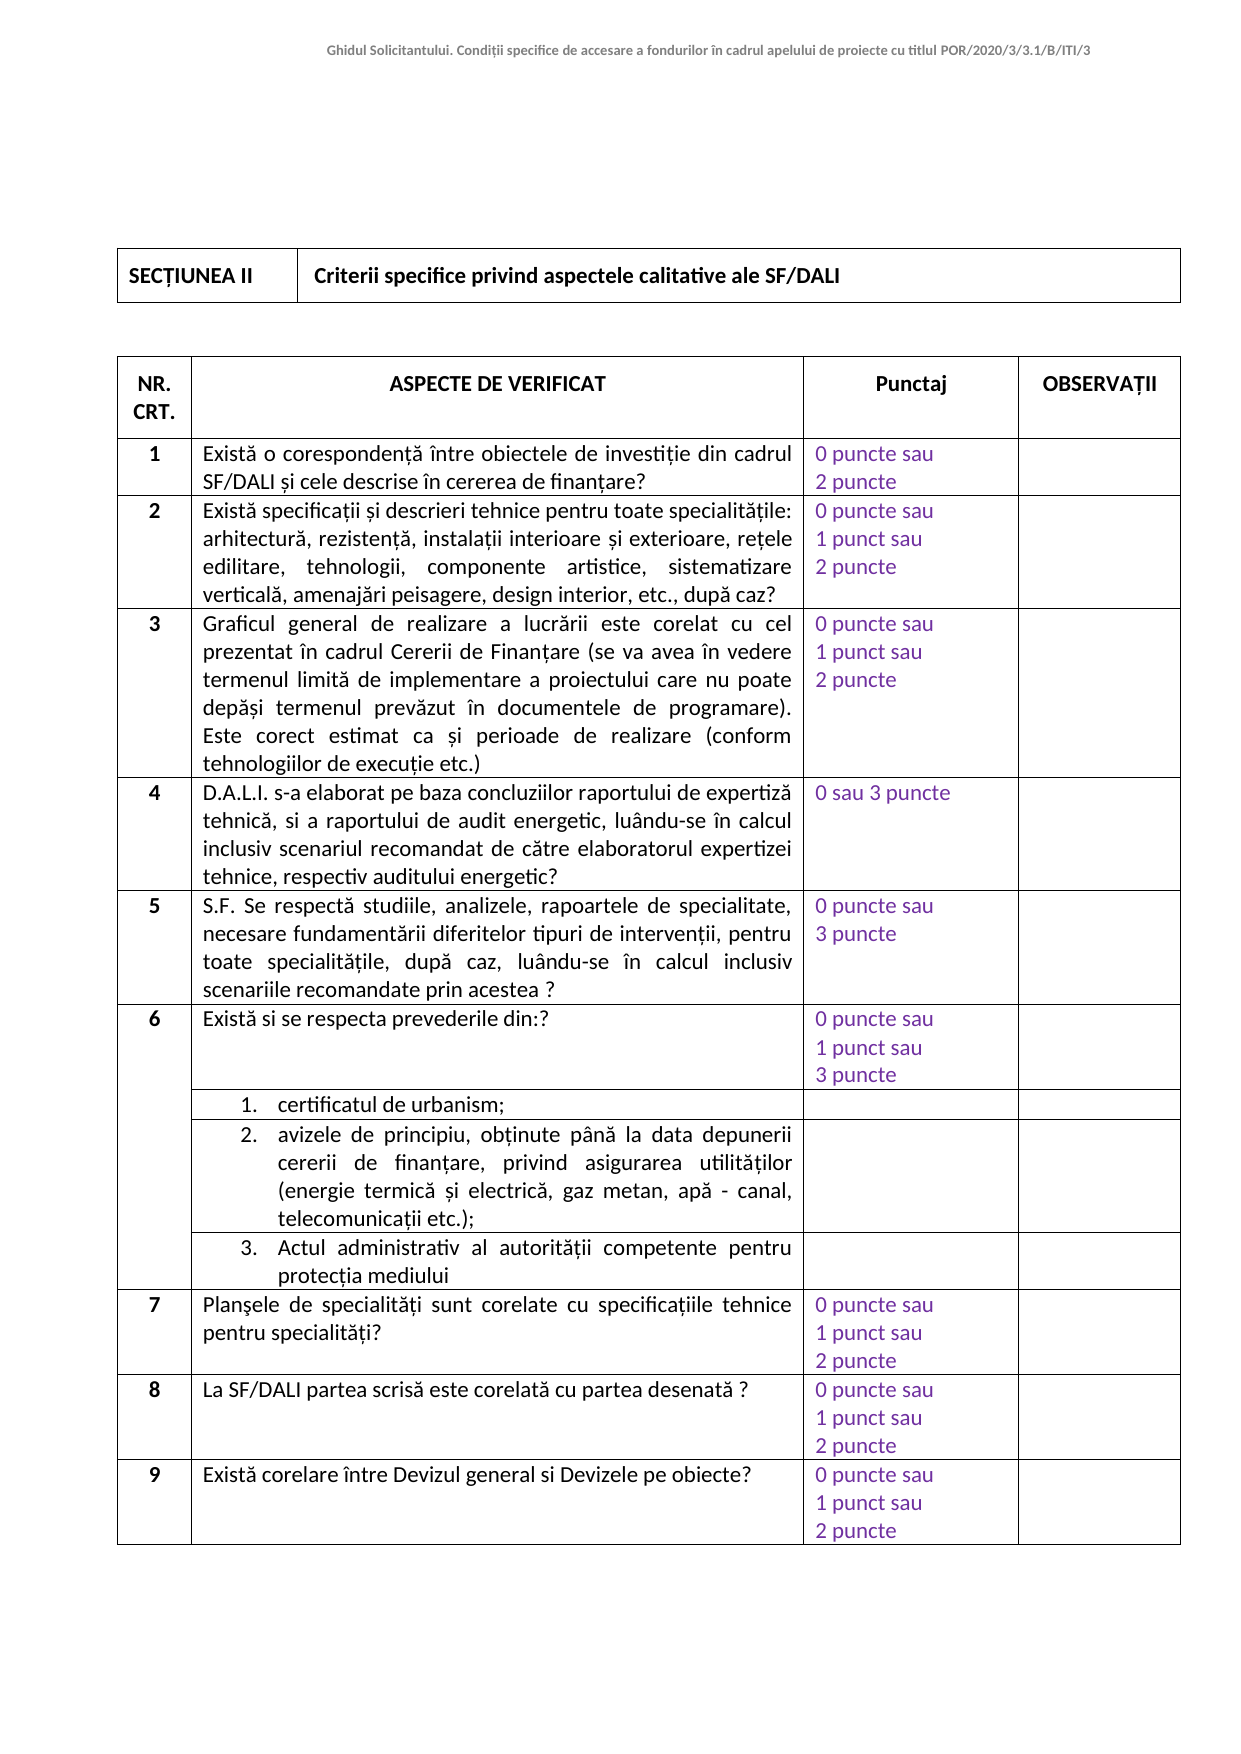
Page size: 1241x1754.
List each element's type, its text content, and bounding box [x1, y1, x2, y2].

table_cell 5 [118, 891, 191, 1003]
table_cell [1019, 778, 1180, 890]
table_cell 0 puncte sau 2 puncte [804, 439, 1018, 495]
table_cell [1019, 1233, 1180, 1289]
table_cell Planşele de specialități sunt corelate cu specificațiile tehnice pentru specialități? [192, 1290, 803, 1374]
table_cell [804, 1233, 1018, 1289]
table_header SECȚIUNEA II [118, 249, 297, 302]
table_cell Există corelare între Devizul general si Devizele pe obiecte? [192, 1460, 803, 1544]
table_cell 0 puncte sau 1 punct sau 2 puncte [804, 1460, 1018, 1544]
table_cell Graficul general de realizare a lucrării este corelat cu cel prezentat în cadrul Cererii de Finanţare (se va avea în vedere termenul limită de implementare a proiectului care nu poate depăşi termenul prevăzut în documentele de programare). Este corect estimat ca și perioade de realizare (conform tehnologiilor de execuție etc.) [192, 609, 803, 777]
table_cell [1019, 496, 1180, 608]
table_cell [804, 1120, 1018, 1232]
table_cell Există o corespondență între obiectele de investiţie din cadrul SF/DALI și cele descrise în cererea de finanțare? [192, 439, 803, 495]
table_cell 3 [118, 609, 191, 777]
table_cell 9 [118, 1460, 191, 1544]
table_cell [1019, 1375, 1180, 1459]
table_cell avizele de principiu, obținute până la data depunerii cererii de finanțare, privind asigurarea utilităţilor (energie termică şi electrică, gaz metan, apă - canal, telecomunicaţii etc.); [192, 1120, 803, 1232]
table_cell Actul administrativ al autorității competente pentru protecția mediului [192, 1233, 803, 1289]
table_header ASPECTE DE VERIFICAT [192, 357, 803, 438]
table_cell S.F. Se respectă studiile, analizele, rapoartele de specialitate, necesare fundamentării diferitelor tipuri de intervenții, pentru toate specialitățile, după caz, luându-se în calcul inclusiv scenariile recomandate prin acestea ? [192, 891, 803, 1003]
table_cell La SF/DALI partea scrisă este corelată cu partea desenată ? [192, 1375, 803, 1459]
table_header Criterii specifice privind aspectele calitative ale SF/DALI [298, 249, 1180, 302]
table_cell 2 [118, 496, 191, 608]
table_cell 0 puncte sau 1 punct sau 2 puncte [804, 609, 1018, 777]
table_cell certificatul de urbanism; [192, 1090, 803, 1119]
table_header NR. CRT. [118, 357, 191, 438]
table_cell 7 [118, 1290, 191, 1374]
table_cell 0 puncte sau 3 puncte [804, 891, 1018, 1003]
table_cell [1019, 1090, 1180, 1119]
table_cell [1019, 439, 1180, 495]
table_cell 8 [118, 1375, 191, 1459]
table_cell [1019, 1005, 1180, 1089]
table_cell 0 puncte sau 1 punct sau 2 puncte [804, 1375, 1018, 1459]
table_cell Există specificaţii şi descrieri tehnice pentru toate specialitățile: arhitectură, rezistență, instalații interioare şi exterioare, rețele edilitare, tehnologii, componente artistice, sistematizare verticală, amenajări peisagere, design interior, etc., după caz? [192, 496, 803, 608]
table_cell Există si se respecta prevederile din:? [192, 1005, 803, 1089]
table_cell [1019, 1460, 1180, 1544]
table_cell 0 puncte sau 1 punct sau 2 puncte [804, 1290, 1018, 1374]
table_cell 6 [118, 1005, 191, 1289]
table_cell [804, 1090, 1018, 1119]
table_cell 1 [118, 439, 191, 495]
table_cell D.A.L.I. s-a elaborat pe baza concluziilor raportului de expertiză tehnică, si a raportului de audit energetic, luându-se în calcul inclusiv scenariul recomandat de către elaboratorul expertizei tehnice, respectiv auditului energetic? [192, 778, 803, 890]
table_cell [1019, 609, 1180, 777]
table_cell [1019, 1120, 1180, 1232]
table_header OBSERVAŢII [1019, 357, 1180, 438]
table_cell 0 sau 3 puncte [804, 778, 1018, 890]
table_cell [1019, 891, 1180, 1003]
table_cell 0 puncte sau 1 punct sau 2 puncte [804, 496, 1018, 608]
table_cell 4 [118, 778, 191, 890]
table_header Punctaj [804, 357, 1018, 438]
table_cell [1019, 1290, 1180, 1374]
table_cell 0 puncte sau 1 punct sau 3 puncte [804, 1005, 1018, 1089]
